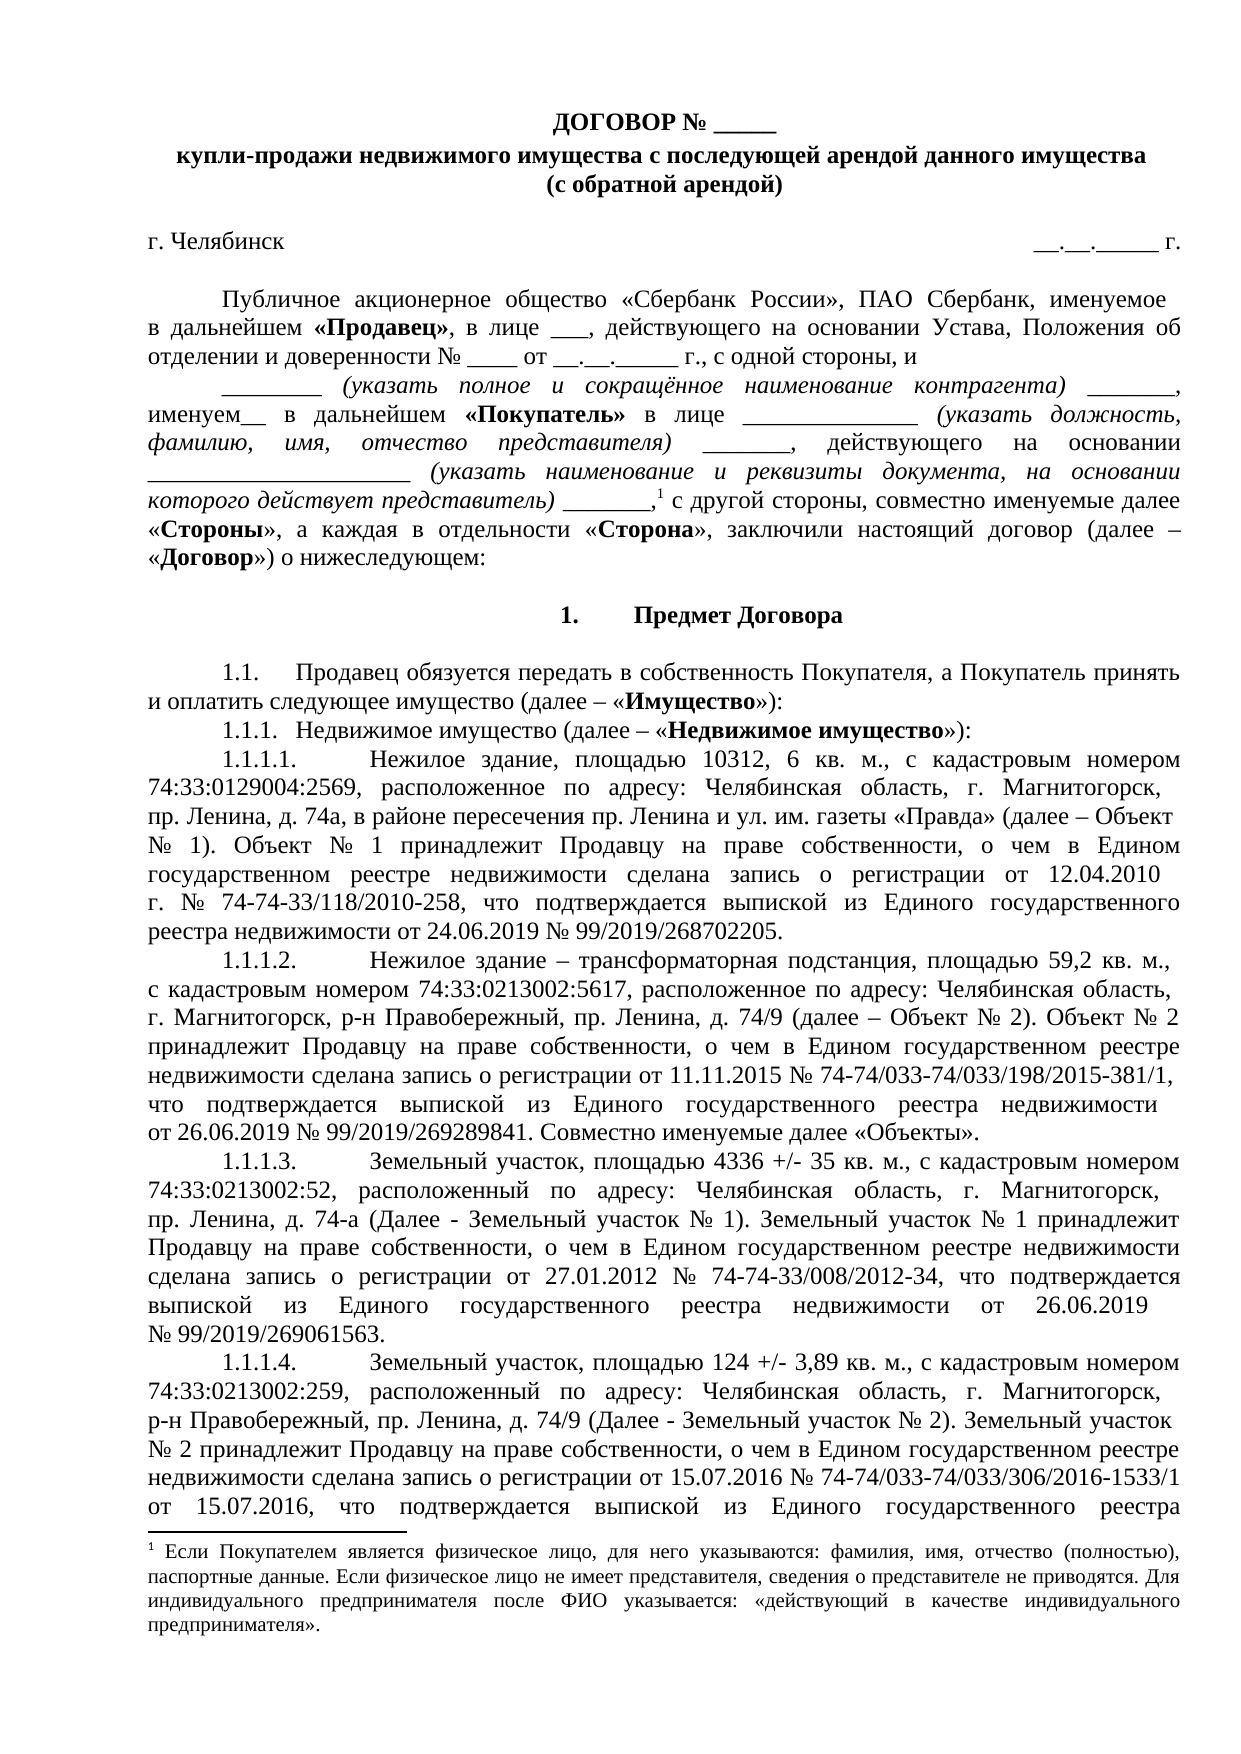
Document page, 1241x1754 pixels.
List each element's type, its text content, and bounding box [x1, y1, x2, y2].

list Предмет Договора [148, 600, 1181, 629]
list Нежилое здание – трансформаторная подстанция, площадью 59,2 кв. м., с кадастровым номером 74:33:0213002:5617, расположенное по адресу: Челябинская область, г. Магнитогорск, р-н Правобережный, пр. Ленина, д. 74/9 (далее – Объект № 2). Объект № 2 принадлежит Продавцу на праве собственности, о чем в Едином государственном реестре недвижимости сделана запись о регистрации от 11.11.2015 № 74-74/033-74/033/198/2015-381/1, что подтверждается выпиской из Единого государственного реестра недвижимости от 26.06.2019 № 99/2019/269289841. Совместно именуемые далее «Объекты». [148, 945, 1181, 1146]
text купли-продажи недвижимого имущества с последующей арендой данного имущества (с обратной арендой) [148, 140, 1181, 197]
list Продавец обязуется передать в собственность Покупателя, а Покупатель принять и оплатить следующее имущество (далее – «Имущество»): [148, 657, 1181, 715]
text Публичное акционерное общество «Сбербанк России», ПАО Сбербанк, именуемое в дальнейшем «Продавец», в лице ___, действующего на основании Устава, Положения об отделении и доверенности № ____ от __.__._____ г., с одной стороны, и [148, 284, 1181, 370]
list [148, 1347, 1181, 1520]
list Нежилое здание, площадью 10312, 6 кв. м., с кадастровым номером 74:33:0129004:2569, расположенное по адресу: Челябинская область, г. Магнитогорск, пр. Ленина, д. 74а, в районе пересечения пр. Ленина и ул. им. газеты «Правда» (далее – Объект № 1). Объект № 1 принадлежит Продавцу на праве собственности, о чем в Едином государственном реестре недвижимости сделана запись о регистрации от 12.04.2010 г. № 74-74-33/118/2010-258, что подтверждается выпиской из Единого государственного реестра недвижимости от 24.06.2019 № 99/2019/268702205. [148, 744, 1181, 945]
text ДОГОВОР № _____ [148, 107, 1181, 136]
list Земельный участок, площадью 4336 +/- 35 кв. м., с кадастровым номером 74:33:0213002:52, расположенный по адресу: Челябинская область, г. Магнитогорск, пр. Ленина, д. 74-а (Далее - Земельный участок № 1). Земельный участок № 1 принадлежит Продавцу на праве собственности, о чем в Едином государственном реестре недвижимости сделана запись о регистрации от 27.01.2012 № 74-74-33/008/2012-34, что подтверждается выпиской из Единого государственного реестра недвижимости от 26.06.2019 № 99/2019/269061563. [148, 1146, 1181, 1347]
text г. Челябинск __.__._____ г. [148, 226, 1181, 255]
text ________ (указать полное и сокращённое наименование контрагента) _______, именуем__ в дальнейшем «Покупатель» в лице ______________ (указать должность, фамилию, имя, отчество представителя) _______, действующего на основании _____________________ (указать наименование и реквизиты документа, на основании которого действует представитель) _______, с другой стороны, совместно именуемые далее «Стороны», а каждая в отдельности «Сторона», заключили настоящий договор (далее – «Договор») о нижеследующем: [148, 370, 1181, 571]
list Недвижимое имущество (далее – «Недвижимое имущество»): [148, 715, 1181, 744]
